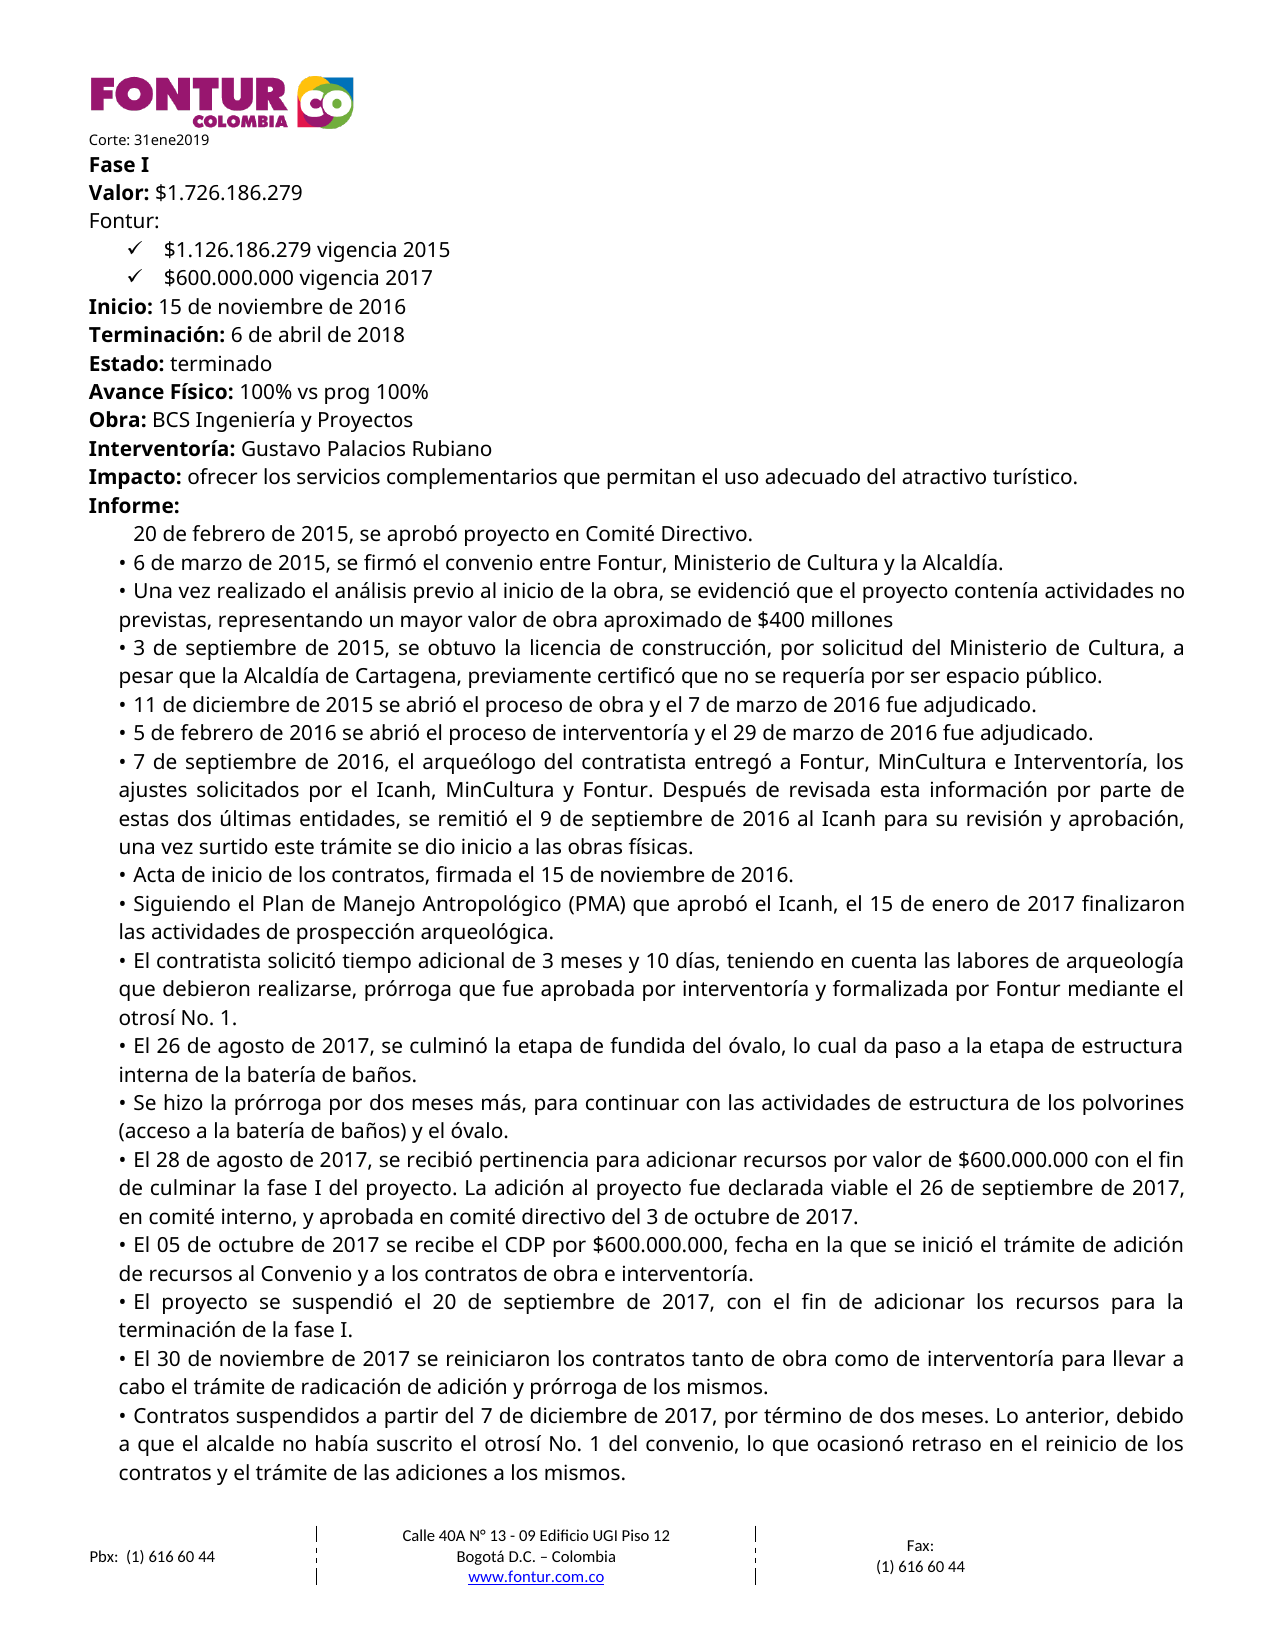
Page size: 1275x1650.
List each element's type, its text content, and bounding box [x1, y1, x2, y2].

text • El contratista solicitó tiempo adicional de 3 meses y 10 días, teniendo en cuenta las labores de arqueología que debieron realizarse, prórroga que fue aprobada por interventoría y formalizada por Fontur mediante el otrosí No. 1. [118, 946, 1186, 1031]
text Avance Físico: 100% vs prog 100% [89, 377, 1186, 406]
text • 6 de marzo de 2015, se firmó el convenio entre Fontur, Ministerio de Cultura y la Alcaldía. [118, 548, 1186, 576]
text • 7 de septiembre de 2016, el arqueólogo del contratista entregó a Fontur, MinCultura e Interventoría, los ajustes solicitados por el Icanh, MinCultura y Fontur. Después de revisada esta información por parte de estas dos últimas entidades, se remitió el 9 de septiembre de 2016 al Icanh para su revisión y aprobación, una vez surtido este trámite se dio inicio a las obras físicas. [118, 747, 1186, 861]
text • Se hizo la prórroga por dos meses más, para continuar con las actividades de estructura de los polvorines (acceso a la batería de baños) y el óvalo. [118, 1088, 1186, 1145]
text • 11 de diciembre de 2015 se abrió el proceso de obra y el 7 de marzo de 2016 fue adjudicado. [118, 690, 1186, 718]
text • El 05 de octubre de 2017 se recibe el CDP por $600.000.000, fecha en la que se inició el trámite de adición de recursos al Convenio y a los contratos de obra e interventoría. [118, 1230, 1186, 1287]
picture [88, 73, 355, 130]
text Estado: terminado [89, 349, 1186, 377]
text Obra: BCS Ingeniería y Proyectos [89, 406, 1186, 434]
list $1.126.186.279 vigencia 2015 [126, 235, 1186, 263]
text Informe: [89, 491, 1186, 519]
text • Contratos suspendidos a partir del 7 de diciembre de 2017, por término de dos meses. Lo anterior, debido a que el alcalde no había suscrito el otrosí No. 1 del convenio, lo que ocasionó retraso en el reinicio de los contratos y el trámite de las adiciones a los mismos. [118, 1401, 1186, 1486]
text • El 26 de agosto de 2017, se culminó la etapa de fundida del óvalo, lo cual da paso a la etapa de estructura interna de la batería de baños. [118, 1031, 1186, 1088]
text • Acta de inicio de los contratos, firmada el 15 de noviembre de 2016. [118, 861, 1186, 889]
text • Una vez realizado el análisis previo al inicio de la obra, se evidenció que el proyecto contenía actividades no previstas, representando un mayor valor de obra aproximado de $400 millones [118, 576, 1186, 633]
text • El 28 de agosto de 2017, se recibió pertinencia para adicionar recursos por valor de $600.000.000 con el fin de culminar la fase I del proyecto. La adición al proyecto fue declarada viable el 26 de septiembre de 2017, en comité interno, y aprobada en comité directivo del 3 de octubre de 2017. [118, 1145, 1186, 1230]
text • El 30 de noviembre de 2017 se reiniciaron los contratos tanto de obra como de interventoría para llevar a cabo el trámite de radicación de adición y prórroga de los mismos. [118, 1344, 1186, 1401]
text 20 de febrero de 2015, se aprobó proyecto en Comité Directivo. [118, 519, 1186, 548]
text Fase I [89, 150, 1186, 178]
text Inicio: 15 de noviembre de 2016 [89, 292, 1186, 320]
text • Siguiendo el Plan de Manejo Antropológico (PMA) que aprobó el Icanh, el 15 de enero de 2017 finalizaron las actividades de prospección arqueológica. [118, 889, 1186, 946]
text Valor: $1.726.186.279 [89, 178, 1186, 207]
list $600.000.000 vigencia 2017 [126, 263, 1186, 292]
text Fontur: [89, 207, 1186, 235]
text Interventoría: Gustavo Palacios Rubiano [89, 434, 1186, 462]
text • 5 de febrero de 2016 se abrió el proceso de interventoría y el 29 de marzo de 2016 fue adjudicado. [118, 718, 1186, 747]
text Impacto: ofrecer los servicios complementarios que permitan el uso adecuado del atractivo turístico. [89, 462, 1186, 491]
text Terminación: 6 de abril de 2018 [89, 320, 1186, 349]
text • El proyecto se suspendió el 20 de septiembre de 2017, con el fin de adicionar los recursos para la terminación de la fase I. [118, 1287, 1186, 1344]
text • 3 de septiembre de 2015, se obtuvo la licencia de construcción, por solicitud del Ministerio de Cultura, a pesar que la Alcaldía de Cartagena, previamente certificó que no se requería por ser espacio público. [118, 633, 1186, 690]
